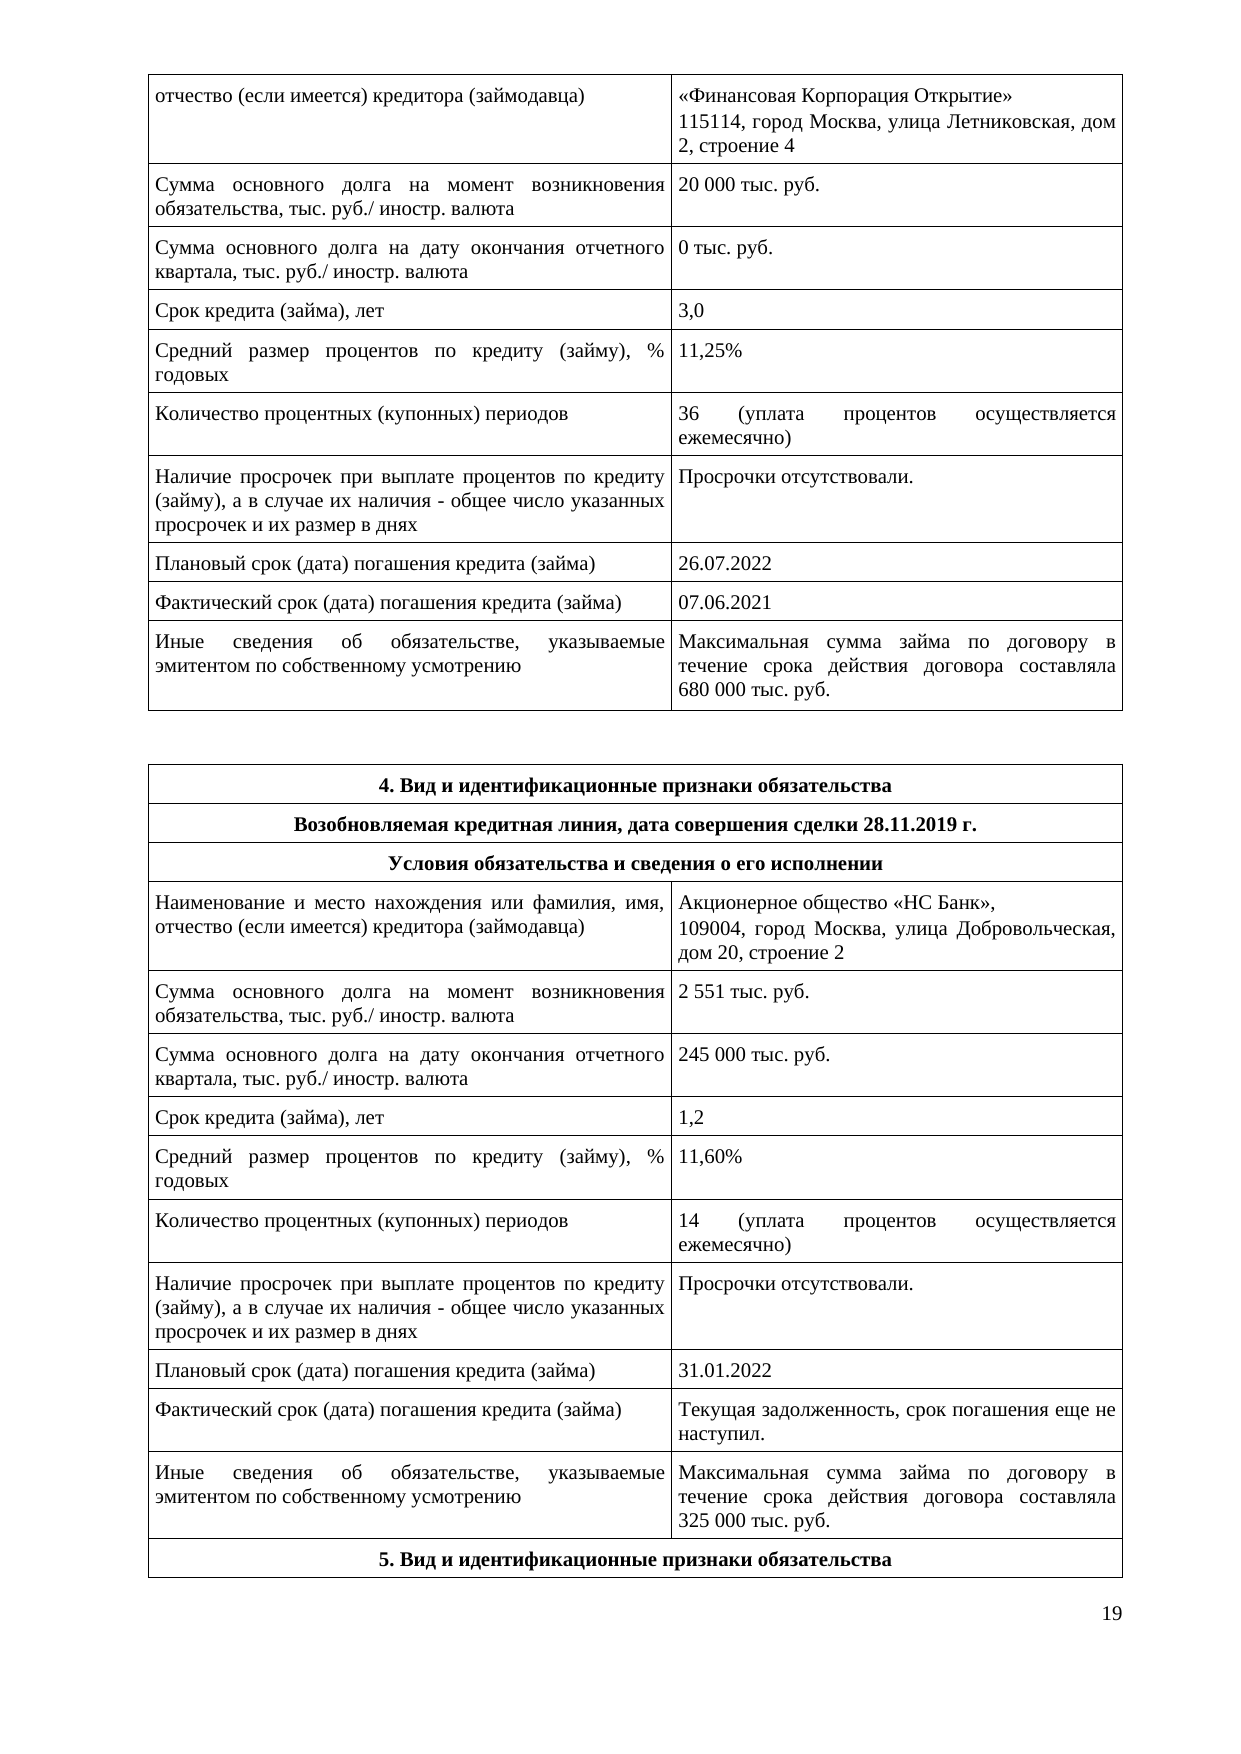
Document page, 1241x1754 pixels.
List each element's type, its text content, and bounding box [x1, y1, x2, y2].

table_cell 11,25% [672, 330, 1122, 392]
table_cell 3,0 [672, 290, 1122, 328]
table_cell Средний размер процентов по кредиту (займу), % годовых [149, 1136, 671, 1198]
table_cell 31.01.2022 [672, 1350, 1122, 1388]
table_cell Количество процентных (купонных) периодов [149, 1200, 671, 1262]
table_cell 36 (уплата процентов осуществляется ежемесячно) [672, 393, 1122, 455]
table_cell Акционерное общество «НС Банк», 109004, город Москва, улица Добровольческая, дом 20, строение 2 [672, 882, 1122, 970]
table_cell 26.07.2022 [672, 543, 1122, 581]
table_cell Просрочки отсутствовали. [672, 456, 1122, 542]
table_cell Срок кредита (займа), лет [149, 1097, 671, 1135]
table_cell 11,60% [672, 1136, 1122, 1198]
table_cell 245 000 тыс. руб. [672, 1034, 1122, 1096]
table_cell Средний размер процентов по кредиту (займу), % годовых [149, 330, 671, 392]
table_cell 1,2 [672, 1097, 1122, 1135]
table_cell Просрочки отсутствовали. [672, 1263, 1122, 1349]
table_cell Фактический срок (дата) погашения кредита (займа) [149, 1389, 671, 1451]
table_cell 07.06.2021 [672, 582, 1122, 620]
table_cell Фактический срок (дата) погашения кредита (займа) [149, 582, 671, 620]
table_cell Текущая задолженность, срок погашения еще не наступил. [672, 1389, 1122, 1451]
table_cell 0 тыс. руб. [672, 227, 1122, 289]
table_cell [149, 75, 671, 163]
table_cell Плановый срок (дата) погашения кредита (займа) [149, 1350, 671, 1388]
table_cell Наименование и место нахождения или фамилия, имя, отчество (если имеется) кредитора (займодавца) [149, 882, 671, 970]
table_cell Сумма основного долга на момент возникновения обязательства, тыс. руб./ иностр. валюта [149, 164, 671, 226]
table_cell Условия обязательства и сведения о его исполнении [149, 843, 1122, 881]
table_cell Максимальная сумма займа по договору в течение срока действия договора составляла 680 000 тыс. руб. [672, 621, 1122, 710]
table_cell 20 000 тыс. руб. [672, 164, 1122, 226]
table_cell Плановый срок (дата) погашения кредита (займа) [149, 543, 671, 581]
table_cell Срок кредита (займа), лет [149, 290, 671, 328]
table_cell 2 551 тыс. руб. [672, 971, 1122, 1033]
table_cell Сумма основного долга на момент возникновения обязательства, тыс. руб./ иностр. валюта [149, 971, 671, 1033]
table_cell 5. Вид и идентификационные признаки обязательства [149, 1539, 1122, 1577]
table_cell Сумма основного долга на дату окончания отчетного квартала, тыс. руб./ иностр. валюта [149, 1034, 671, 1096]
table_cell Количество процентных (купонных) периодов [149, 393, 671, 455]
table_header 4. Вид и идентификационные признаки обязательства [149, 765, 1122, 803]
table_cell Иные сведения об обязательстве, указываемые эмитентом по собственному усмотрению [149, 621, 671, 710]
table_cell 14 (уплата процентов осуществляется ежемесячно) [672, 1200, 1122, 1262]
table_cell Максимальная сумма займа по договору в течение срока действия договора составляла 325 000 тыс. руб. [672, 1452, 1122, 1538]
table_cell Возобновляемая кредитная линия, дата совершения сделки 28.11.2019 г. [149, 804, 1122, 842]
table_cell Наличие просрочек при выплате процентов по кредиту (займу), а в случае их наличия - общее число указанных просрочек и их размер в днях [149, 1263, 671, 1349]
table_cell Иные сведения об обязательстве, указываемые эмитентом по собственному усмотрению [149, 1452, 671, 1538]
table_cell Сумма основного долга на дату окончания отчетного квартала, тыс. руб./ иностр. валюта [149, 227, 671, 289]
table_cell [672, 75, 1122, 163]
table_cell Наличие просрочек при выплате процентов по кредиту (займу), а в случае их наличия - общее число указанных просрочек и их размер в днях [149, 456, 671, 542]
